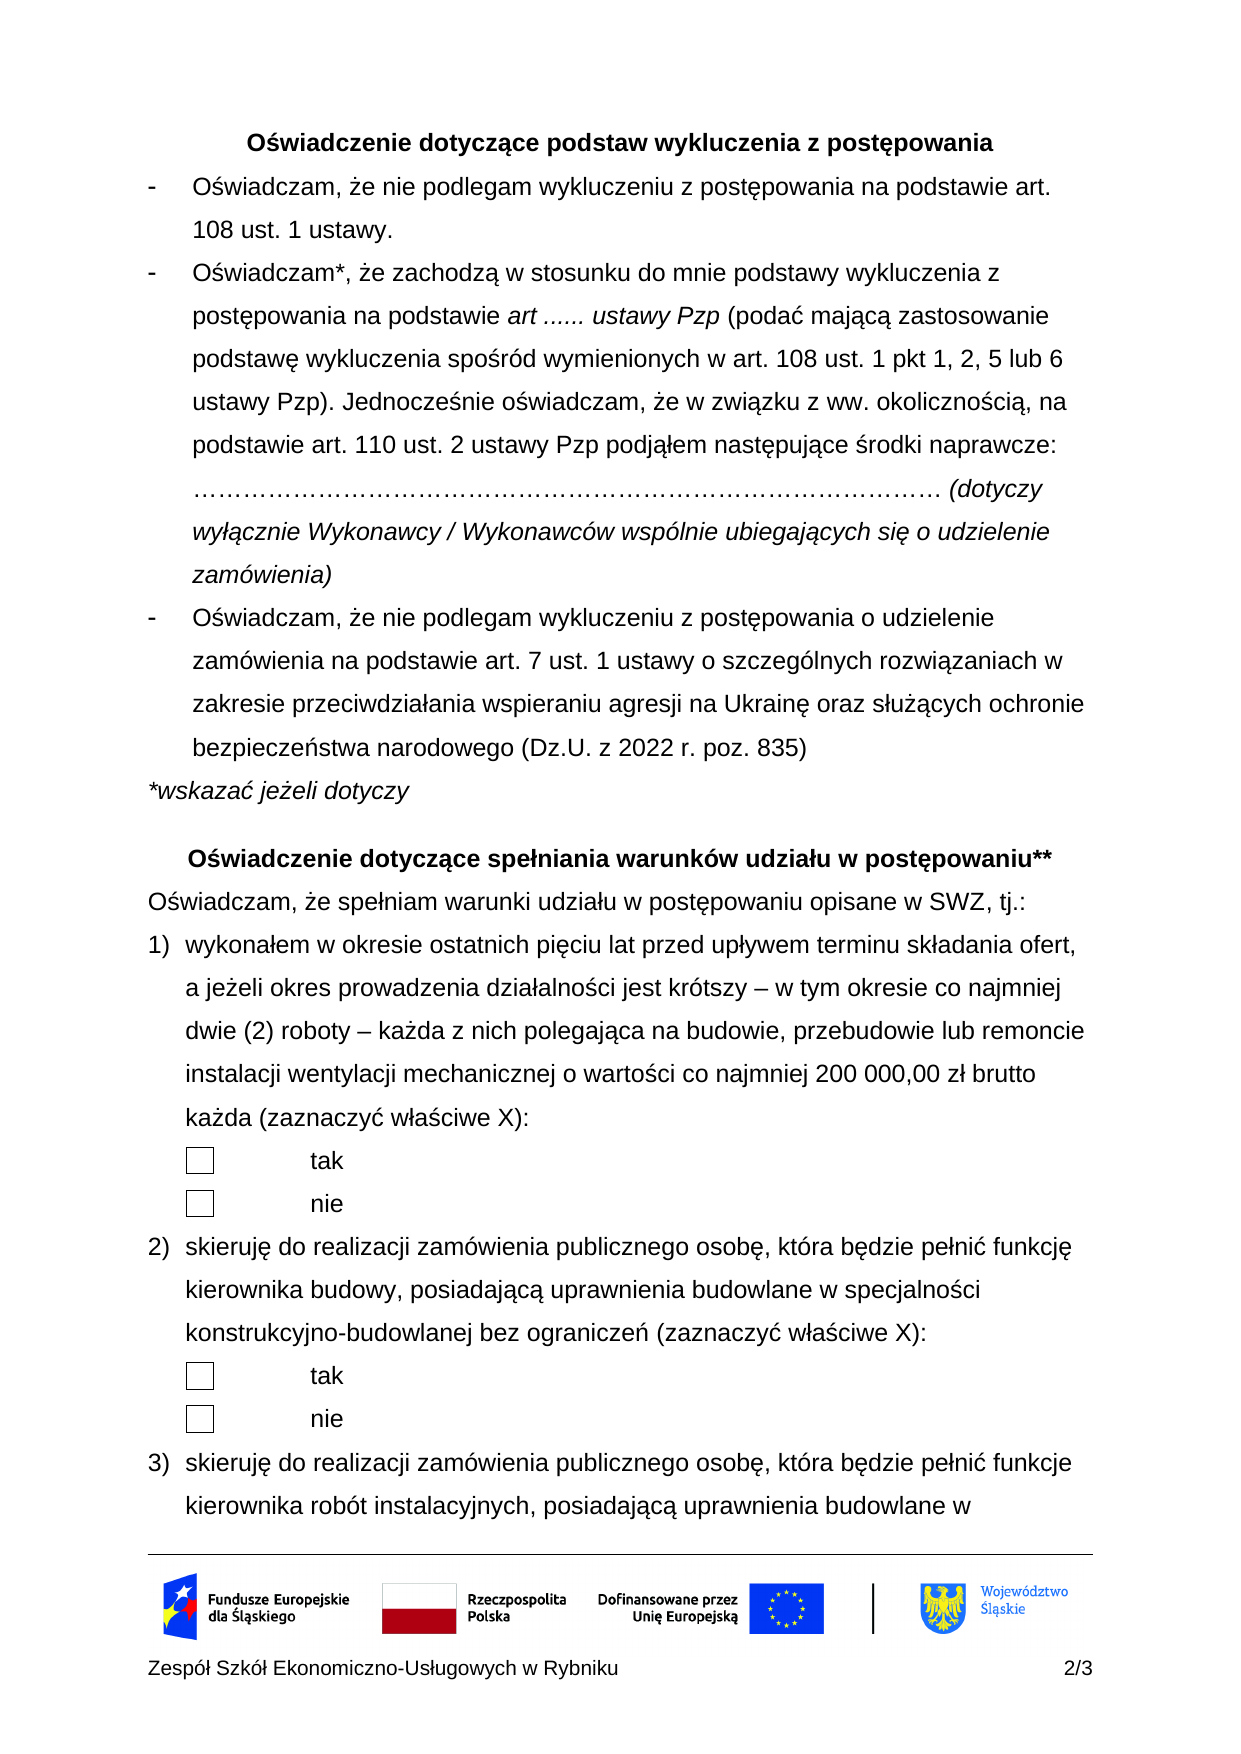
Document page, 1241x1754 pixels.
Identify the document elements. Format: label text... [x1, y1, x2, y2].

text nie [185, 1404, 1087, 1433]
list Oświadczam, że nie podlegam wykluczeniu z postępowania o udzielenie zamówienia na podstawie art. 7 ust. 1 ustawy o szczególnych rozwiązaniach w zakresie przeciwdziałania wspieraniu agresji na Ukrainę oraz służących ochronie bezpieczeństwa narodowego (Dz.U. z 2022 r. poz. 835) [148, 603, 1093, 761]
picture [147, 1556, 1084, 1657]
text tak [185, 1146, 1087, 1174]
text Oświadczam, że spełniam warunki udziału w postępowaniu opisane w SWZ, tj.: [148, 887, 1093, 916]
text Oświadczenie dotyczące spełniania warunków udziału w postępowaniu** [148, 844, 1093, 872]
text tak [185, 1361, 1087, 1390]
list *wskazać jeżeli dotyczy [148, 776, 1093, 804]
list Oświadczam, że nie podlegam wykluczeniu z postępowania na podstawie art. 108 ust. 1 ustawy. [148, 172, 1093, 243]
list skieruję do realizacji zamówienia publicznego osobę, która będzie pełnić funkcję kierownika budowy, posiadającą uprawnienia budowlane w specjalności konstrukcyjno-budowlanej bez ograniczeń (zaznaczyć właściwe X): [148, 1232, 1093, 1347]
list Oświadczam*, że zachodzą w stosunku do mnie podstawy wykluczenia z postępowania na podstawie art ...... ustawy Pzp (podać mającą zastosowanie podstawę wykluczenia spośród wymienionych w art. 108 ust. 1 pkt 1, 2, 5 lub 6 ustawy Pzp). Jednocześnie oświadczam, że w związku z ww. okolicznością, na podstawie art. 110 ust. 2 ustawy Pzp podjąłem następujące środki naprawcze: ……………………………………………………………………………… (dotyczy wyłącznie Wykonawcy / Wykonawców wspólnie ubiegających się o udzielenie zamówienia) [148, 258, 1093, 589]
text nie [185, 1189, 1087, 1217]
text Oświadczenie dotyczące podstaw wykluczenia z postępowania [148, 128, 1093, 157]
list wykonałem w okresie ostatnich pięciu lat przed upływem terminu składania ofert, a jeżeli okres prowadzenia działalności jest krótszy – w tym okresie co najmniej dwie (2) roboty – każda z nich polegająca na budowie, przebudowie lub remoncie instalacji wentylacji mechanicznej o wartości co najmniej 200 000,00 zł brutto każda (zaznaczyć właściwe X): [148, 930, 1093, 1131]
